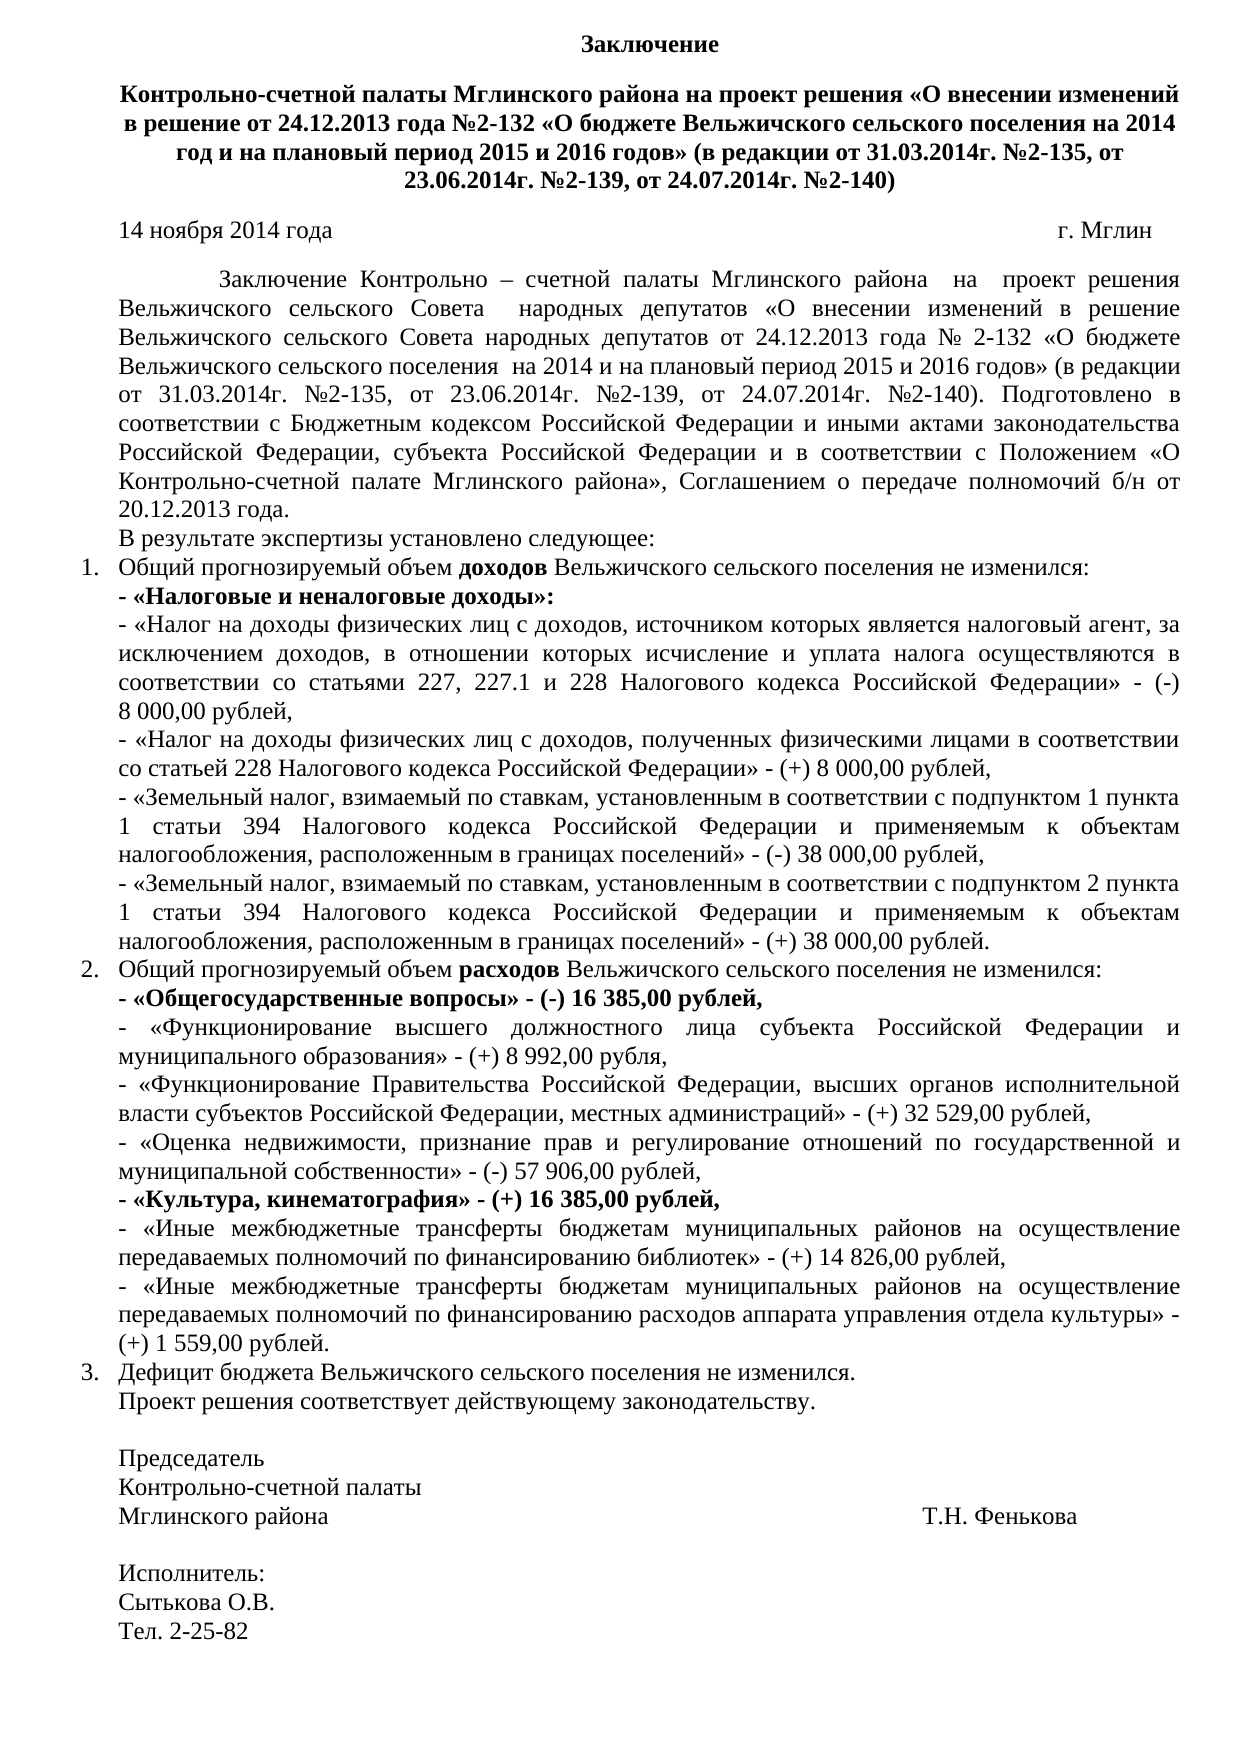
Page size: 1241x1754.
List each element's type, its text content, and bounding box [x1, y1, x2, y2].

text Заключение [118, 29, 1181, 58]
text - «Иные межбюджетные трансферты бюджетам муниципальных районов на осуществление передаваемых полномочий по финансированию библиотек» - (+) 14 826,00 рублей, [118, 1213, 1181, 1271]
text Мглинского района Т.Н. Фенькова [118, 1501, 1181, 1529]
text Заключение Контрольно – счетной палаты Мглинского района на проект решения Вельжичского сельского Совета народных депутатов «О внесении изменений в решение Вельжичского сельского Совета народных депутатов от 24.12.2013 года № 2-132 «О бюджете Вельжичского сельского поселения на 2014 и на плановый период 2015 и 2016 годов» (в редакции от 31.03.2014г. №2-135, от 23.06.2014г. №2-139, от 24.07.2014г. №2-140). Подготовлено в соответствии с Бюджетным кодексом Российской Федерации и иными актами законодательства Российской Федерации, субъекта Российской Федерации и в соответствии с Положением «О Контрольно-счетной палате Мглинского района», Соглашением о передаче полномочий б/н от 20.12.2013 года. [118, 264, 1181, 523]
text - «Земельный налог, взимаемый по ставкам, установленным в соответствии с подпунктом 2 пункта 1 статьи 394 Налогового кодекса Российской Федерации и применяемым к объектам налогообложения, расположенным в границах поселений» - (+) 38 000,00 рублей. [118, 868, 1181, 954]
text - «Культура, кинематография» - (+) 16 385,00 рублей, [118, 1184, 1181, 1213]
text - «Земельный налог, взимаемый по ставкам, установленным в соответствии с подпунктом 1 пункта 1 статьи 394 Налогового кодекса Российской Федерации и применяемым к объектам налогообложения, расположенным в границах поселений» - (-) 38 000,00 рублей, [118, 782, 1181, 868]
list Дефицит бюджета Вельжичского сельского поселения не изменился. [81, 1357, 1181, 1386]
list Общий прогнозируемый объем расходов Вельжичского сельского поселения не изменился: [81, 954, 1181, 983]
text - «Функционирование высшего должностного лица субъекта Российской Федерации и муниципального образования» - (+) 8 992,00 рубля, [118, 1012, 1181, 1069]
text - «Оценка недвижимости, признание прав и регулирование отношений по государственной и муниципальной собственности» - (-) 57 906,00 рублей, [118, 1127, 1181, 1184]
text Председатель [118, 1443, 1181, 1472]
text В результате экспертизы установлено следующее: [118, 523, 1181, 552]
list - «Налог на доходы физических лиц с доходов, источником которых является налоговый агент, за исключением доходов, в отношении которых исчисление и уплата налога осуществляются в соответствии со статьями 227, 227.1 и 228 Налогового кодекса Российской Федерации» - (-) 8 000,00 рублей, [118, 609, 1181, 724]
text Тел. 2-25-82 [118, 1616, 1181, 1644]
text 14 ноября 2014 года г. Мглин [118, 215, 1181, 244]
text Контрольно-счетной палаты [118, 1472, 1181, 1501]
text - «Иные межбюджетные трансферты бюджетам муниципальных районов на осуществление передаваемых полномочий по финансированию расходов аппарата управления отдела культуры» - (+) 1 559,00 рублей. [118, 1271, 1181, 1357]
text Сытькова О.В. [118, 1587, 1181, 1616]
text Проект решения соответствует действующему законодательству. [118, 1386, 1181, 1414]
text - «Общегосударственные вопросы» - (-) 16 385,00 рублей, [118, 983, 1181, 1012]
list - «Налоговые и неналоговые доходы»: [118, 581, 1181, 609]
text - «Функционирование Правительства Российской Федерации, высших органов исполнительной власти субъектов Российской Федерации, местных администраций» - (+) 32 529,00 рублей, [118, 1069, 1181, 1127]
text Исполнитель: [118, 1558, 1181, 1587]
list - «Налог на доходы физических лиц с доходов, полученных физическими лицами в соответствии со статьей 228 Налогового кодекса Российской Федерации» - (+) 8 000,00 рублей, [118, 724, 1181, 782]
text Контрольно-счетной палаты Мглинского района на проект решения «О внесении изменений в решение от 24.12.2013 года №2-132 «О бюджете Вельжичского сельского поселения на 2014 год и на плановый период 2015 и 2016 годов» (в редакции от 31.03.2014г. №2-135, от 23.06.2014г. №2-139, от 24.07.2014г. №2-140) [118, 79, 1181, 194]
list Общий прогнозируемый объем доходов Вельжичского сельского поселения не изменился: [81, 552, 1181, 581]
